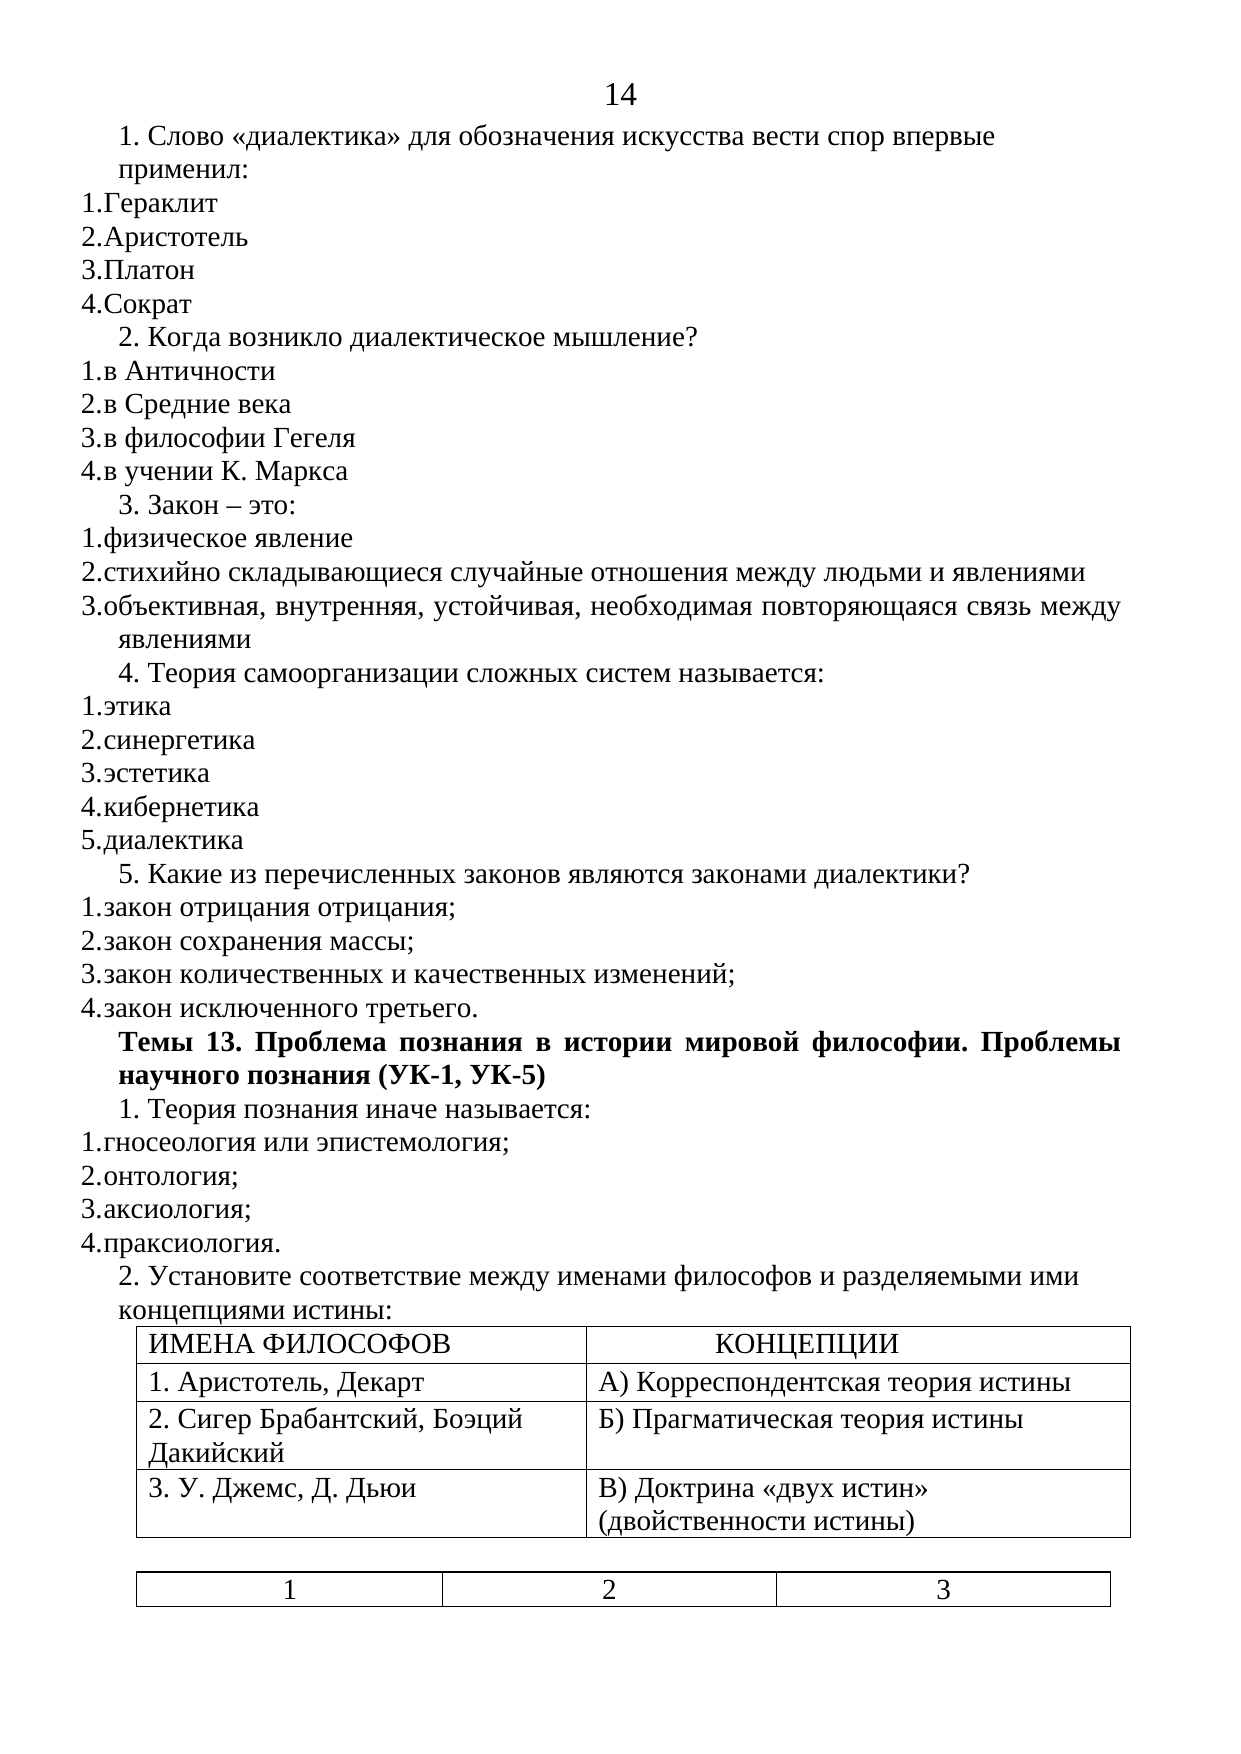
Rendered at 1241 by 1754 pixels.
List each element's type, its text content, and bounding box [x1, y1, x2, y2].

table_cell 3. У. Джемс, Д. Дьюи [137, 1470, 586, 1537]
table_cell В) Доктрина «двух истин» (двойственности истины) [587, 1470, 1130, 1537]
text 2. Когда возникло диалектическое мышление? [118, 319, 1122, 353]
text 1. Теория познания иначе называется: [118, 1091, 1122, 1124]
list стихийно складывающиеся случайные отношения между людьми и явлениями [81, 554, 1122, 588]
list в учении К. Маркса [81, 453, 1122, 487]
list диалектика [81, 822, 1122, 856]
text 1. Слово «диалектика» для обозначения искусства вести спор впервые применил: [118, 118, 1122, 185]
list закон сохранения массы; [81, 923, 1122, 957]
list в Средние века [81, 386, 1122, 420]
list закон отрицания отрицания; [81, 889, 1122, 923]
table_cell А) Корреспондентская теория истины [587, 1364, 1130, 1401]
list онтология; [81, 1158, 1122, 1191]
subtitle этика [81, 688, 1122, 722]
table_cell 2. Сигер Брабантский, Боэций Дакийский [137, 1402, 586, 1469]
list синергетика [81, 722, 1122, 755]
list Аристотель [81, 219, 1122, 252]
list праксиология. [81, 1225, 1122, 1258]
list Гераклит [81, 185, 1122, 219]
table_cell Б) Прагматическая теория истины [587, 1402, 1130, 1469]
table_header 1 [137, 1573, 442, 1606]
list закон исключенного третьего. [81, 990, 1122, 1024]
text Темы 13. Проблема познания в истории мировой философии. Проблемы научного познания (УК-1, УК-5) [118, 1024, 1122, 1091]
text 2. Установите соответствие между именами философов и разделяемыми ими концепциями истины: [118, 1258, 1122, 1326]
list физическое явление [81, 521, 1122, 554]
table_header 3 [777, 1573, 1110, 1606]
text 5. Какие из перечисленных законов являются законами диалектики? [118, 856, 1122, 889]
list Сократ [81, 286, 1122, 319]
text 4. Теория самоорганизации сложных систем называется: [118, 655, 1122, 688]
list в Античности [81, 353, 1122, 386]
list эстетика [81, 755, 1122, 789]
list гносеология или эпистемология; [81, 1124, 1122, 1158]
list аксиология; [81, 1191, 1122, 1225]
list кибернетика [81, 789, 1122, 822]
table_cell 1. Аристотель, Декарт [137, 1364, 586, 1401]
list закон количественных и качественных изменений; [81, 957, 1122, 990]
table_header 2 [443, 1573, 776, 1606]
table_header КОНЦЕПЦИИ [587, 1327, 1130, 1363]
list объективная, внутренняя, устойчивая, необходимая повторяющаяся связь между явлениями [81, 588, 1122, 655]
table_header ИМЕНА ФИЛОСОФОВ [137, 1327, 586, 1363]
list Платон [81, 252, 1122, 286]
list в философии Гегеля [81, 420, 1122, 453]
text 3. Закон – это: [118, 487, 1122, 521]
